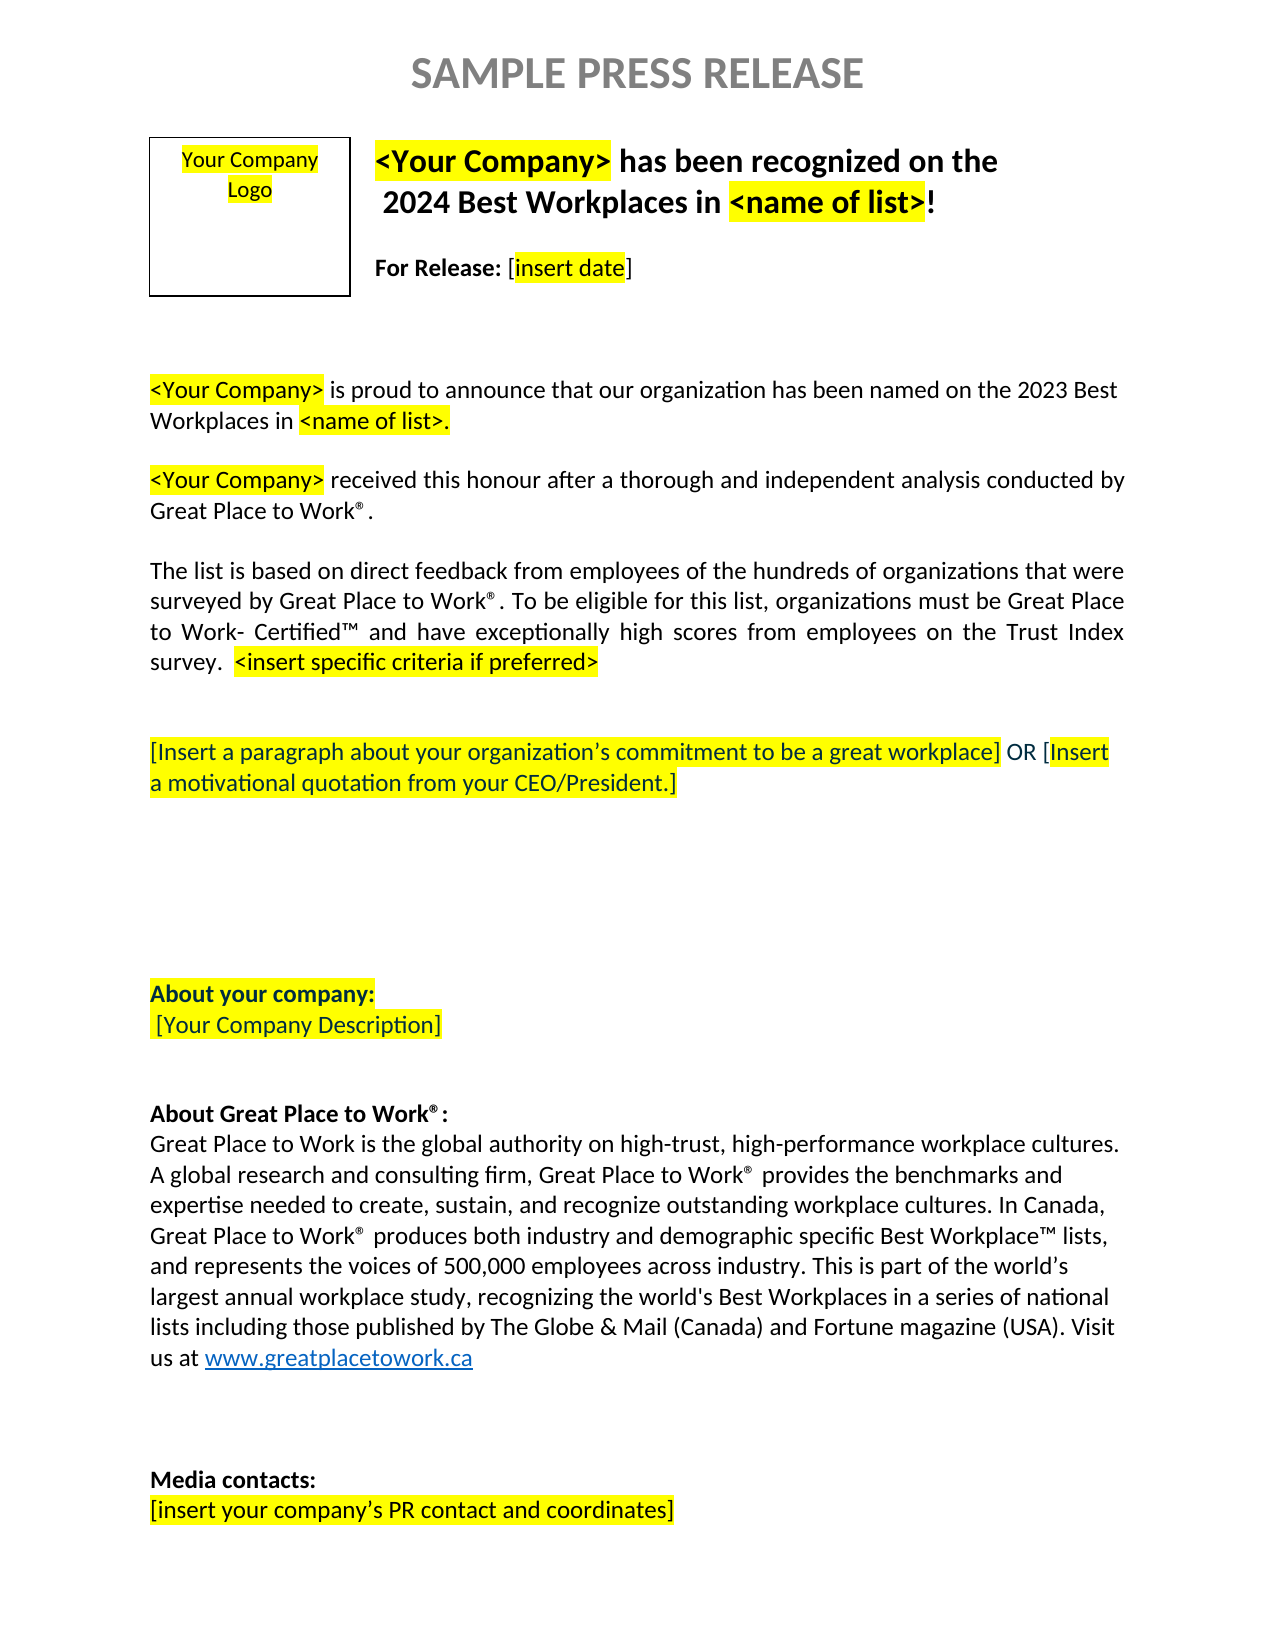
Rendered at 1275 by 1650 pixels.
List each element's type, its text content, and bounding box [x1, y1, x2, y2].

text 2024 Best Workplaces in <name of list>! [375, 181, 729, 222]
text About your company: [Your Company Description] [150, 978, 1125, 1067]
text The list is based on direct feedback from employees of the hundreds of organizations that were surveyed by Great Place to Work®. To be eligible for this list, organizations must be Great Place to Work- Certified™ and have exceptionally high scores from employees on the Trust Index survey. <insert specific criteria if preferred> [150, 555, 1125, 677]
text <Your Company> is proud to announce that our organization has been named on the 2023 Best Workplaces in <name of list>. [324, 374, 1125, 435]
text For Release: [insert date] [625, 252, 1125, 283]
text Great Place to Work is the global authority on high-trust, high-performance workplace cultures. A global research and consulting firm, Great Place to Work® provides the benchmarks and expertise needed to create, sustain, and recognize outstanding workplace cultures. In Canada, Great Place to Work® produces both industry and demographic specific Best Workplace™ lists, and represents the voices of 500,000 employees across industry. This is part of the world’s largest annual workplace study, recognizing the world's Best Workplaces in a series of national lists including those published by The Globe & Mail (Canada) and Fortune magazine (USA). Visit us at www.greatplacetowork.ca [150, 1128, 1125, 1372]
text <Your Company> has been recognized on the [611, 140, 1125, 181]
text [insert your company’s PR contact and coordinates] [150, 1494, 1125, 1525]
text 2024 Best Workplaces in <name of list>! [925, 181, 1125, 222]
text [Insert a paragraph about your organization’s commitment to be a great workplace] OR [Insert a motivational quotation from your CEO/President.] [677, 737, 1125, 798]
text About Great Place to Work®: [150, 1098, 1125, 1128]
text <Your Company> received this honour after a thorough and independent analysis conducted by Great Place to Work®. [150, 464, 1125, 526]
text SAMPLE PRESS RELEASE [150, 44, 1125, 99]
text Media contacts: [150, 1464, 1125, 1494]
text For Release: [insert date] [351, 252, 515, 283]
